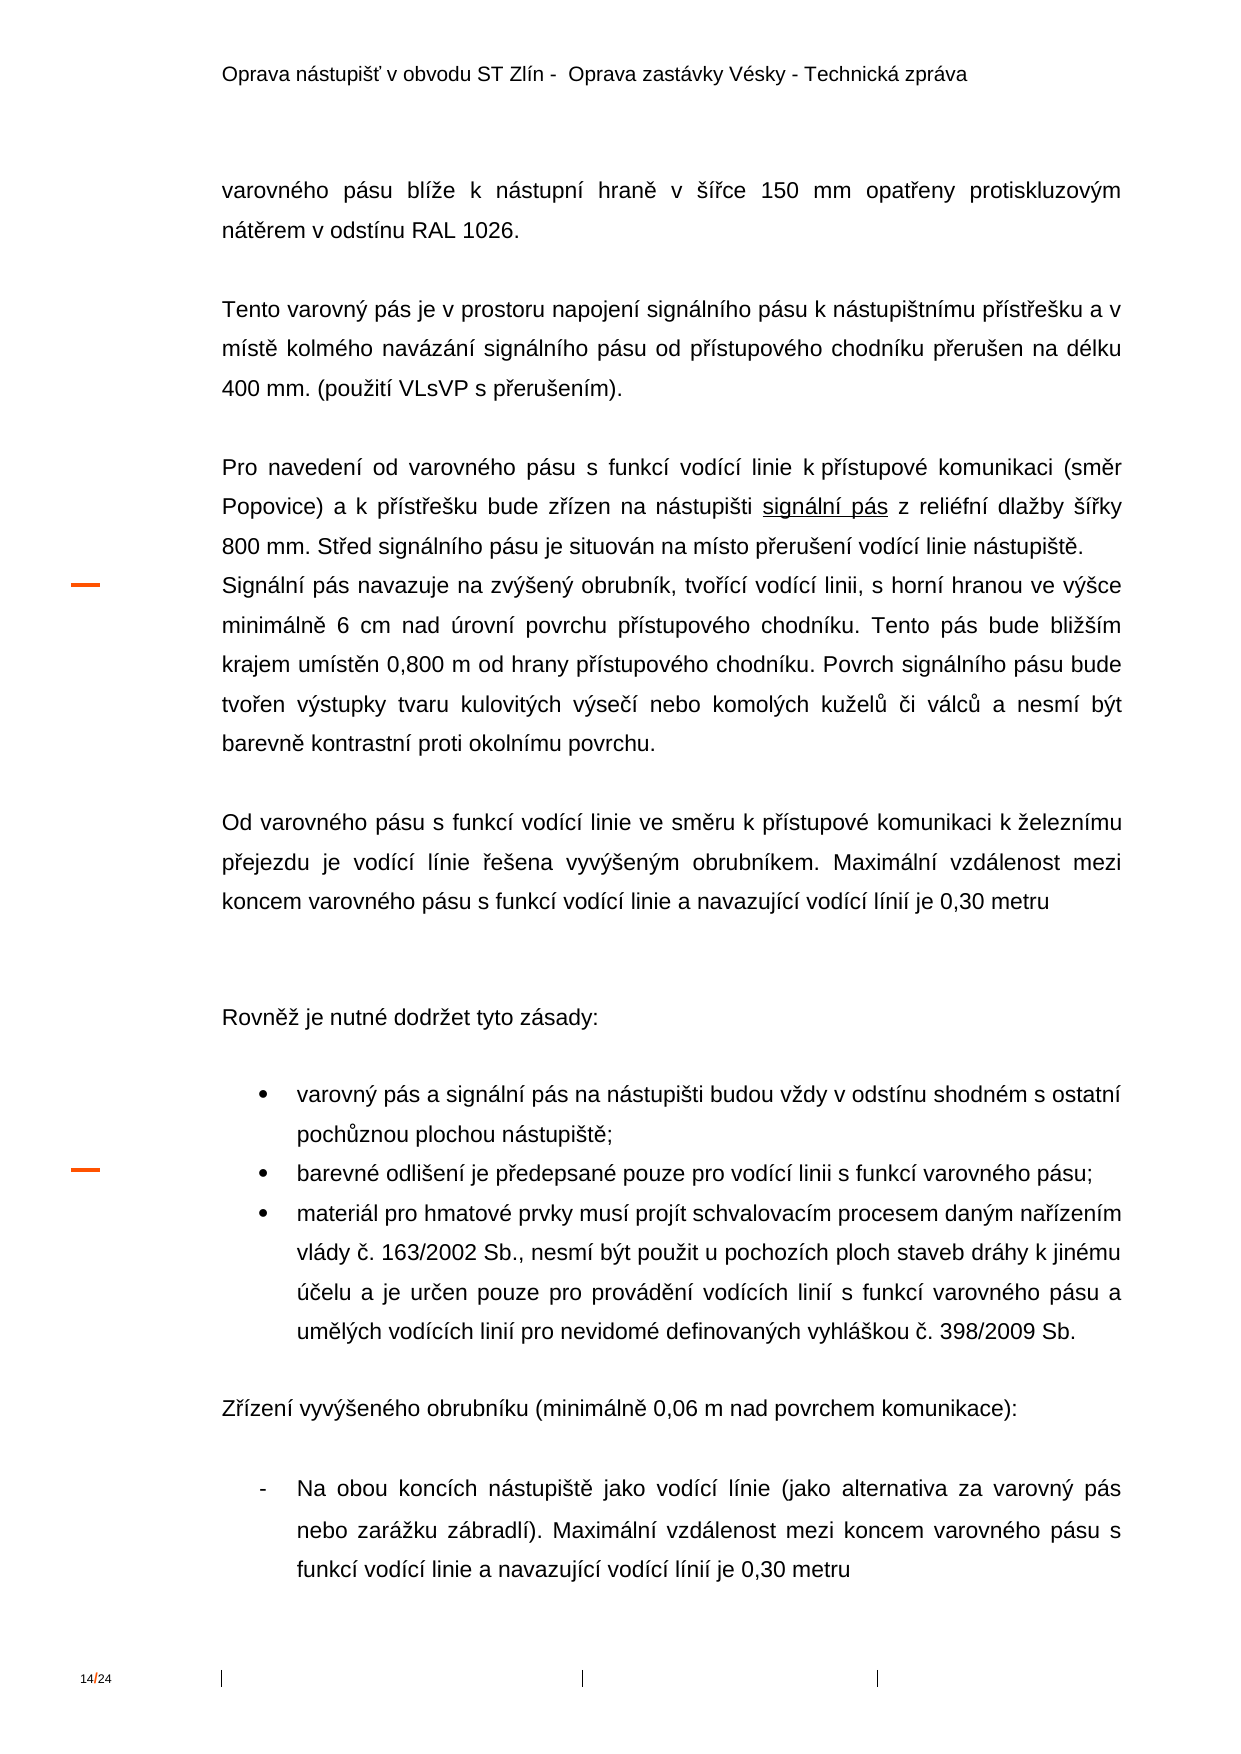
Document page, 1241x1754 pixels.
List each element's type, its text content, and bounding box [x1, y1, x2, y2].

text Rovněž je nutné dodržet tyto zásady: [222, 1004, 1122, 1031]
text Tento varovný pás je v prostoru napojení signálního pásu k nástupištnímu přístřešku a v místě kolmého navázání signálního pásu od přístupového chodníku přerušen na délku 400 mm. (použití VLsVP s přerušením). [222, 296, 1122, 401]
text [222, 177, 1122, 243]
text Od varovného pásu s funkcí vodící linie ve směru k přístupové komunikaci k železnímu přejezdu je vodící línie řešena vyvýšeným obrubníkem. Maximální vzdálenost mezi koncem varovného pásu s funkcí vodící linie a navazující vodící línií je 0,30 metru [222, 809, 1122, 914]
list barevné odlišení je předepsané pouze pro vodící linii s funkcí varovného pásu; [259, 1160, 1122, 1187]
list varovný pás a signální pás na nástupišti budou vždy v odstínu shodném s ostatní pochůznou plochou nástupiště; [259, 1081, 1122, 1147]
list Na obou koncích nástupiště jako vodící línie (jako alternativa za varovný pás nebo zarážku zábradlí). Maximální vzdálenost mezi koncem varovného pásu s funkcí vodící linie a navazující vodící línií je 0,30 metru [259, 1472, 1122, 1582]
text Pro navedení od varovného pásu s funkcí vodící linie k přístupové komunikaci (směr Popovice) a k přístřešku bude zřízen na nástupišti signální pás z reliéfní dlažby šířky 800 mm. Střed signálního pásu je situován na místo přerušení vodící linie nástupiště. [222, 454, 1122, 559]
text Zřízení vyvýšeného obrubníku (minimálně 0,06 m nad povrchem komunikace): [222, 1395, 1122, 1422]
list materiál pro hmatové prvky musí projít schvalovacím procesem daným nařízením vlády č. 163/2002 Sb., nesmí být použit u pochozích ploch staveb dráhy k jinému účelu a je určen pouze pro provádění vodících linií s funkcí varovného pásu a umělých vodících linií pro nevidomé definovaných vyhláškou č. 398/2009 Sb. [259, 1200, 1122, 1344]
text Signální pás navazuje na zvýšený obrubník, tvořící vodící linii, s horní hranou ve výšce minimálně 6 cm nad úrovní povrchu přístupového chodníku. Tento pás bude bližším krajem umístěn 0,800 m od hrany přístupového chodníku. Povrch signálního pásu bude tvořen výstupky tvaru kulovitých výsečí nebo komolých kuželů či válců a nesmí být barevně kontrastní proti okolnímu povrchu. [222, 572, 1122, 756]
